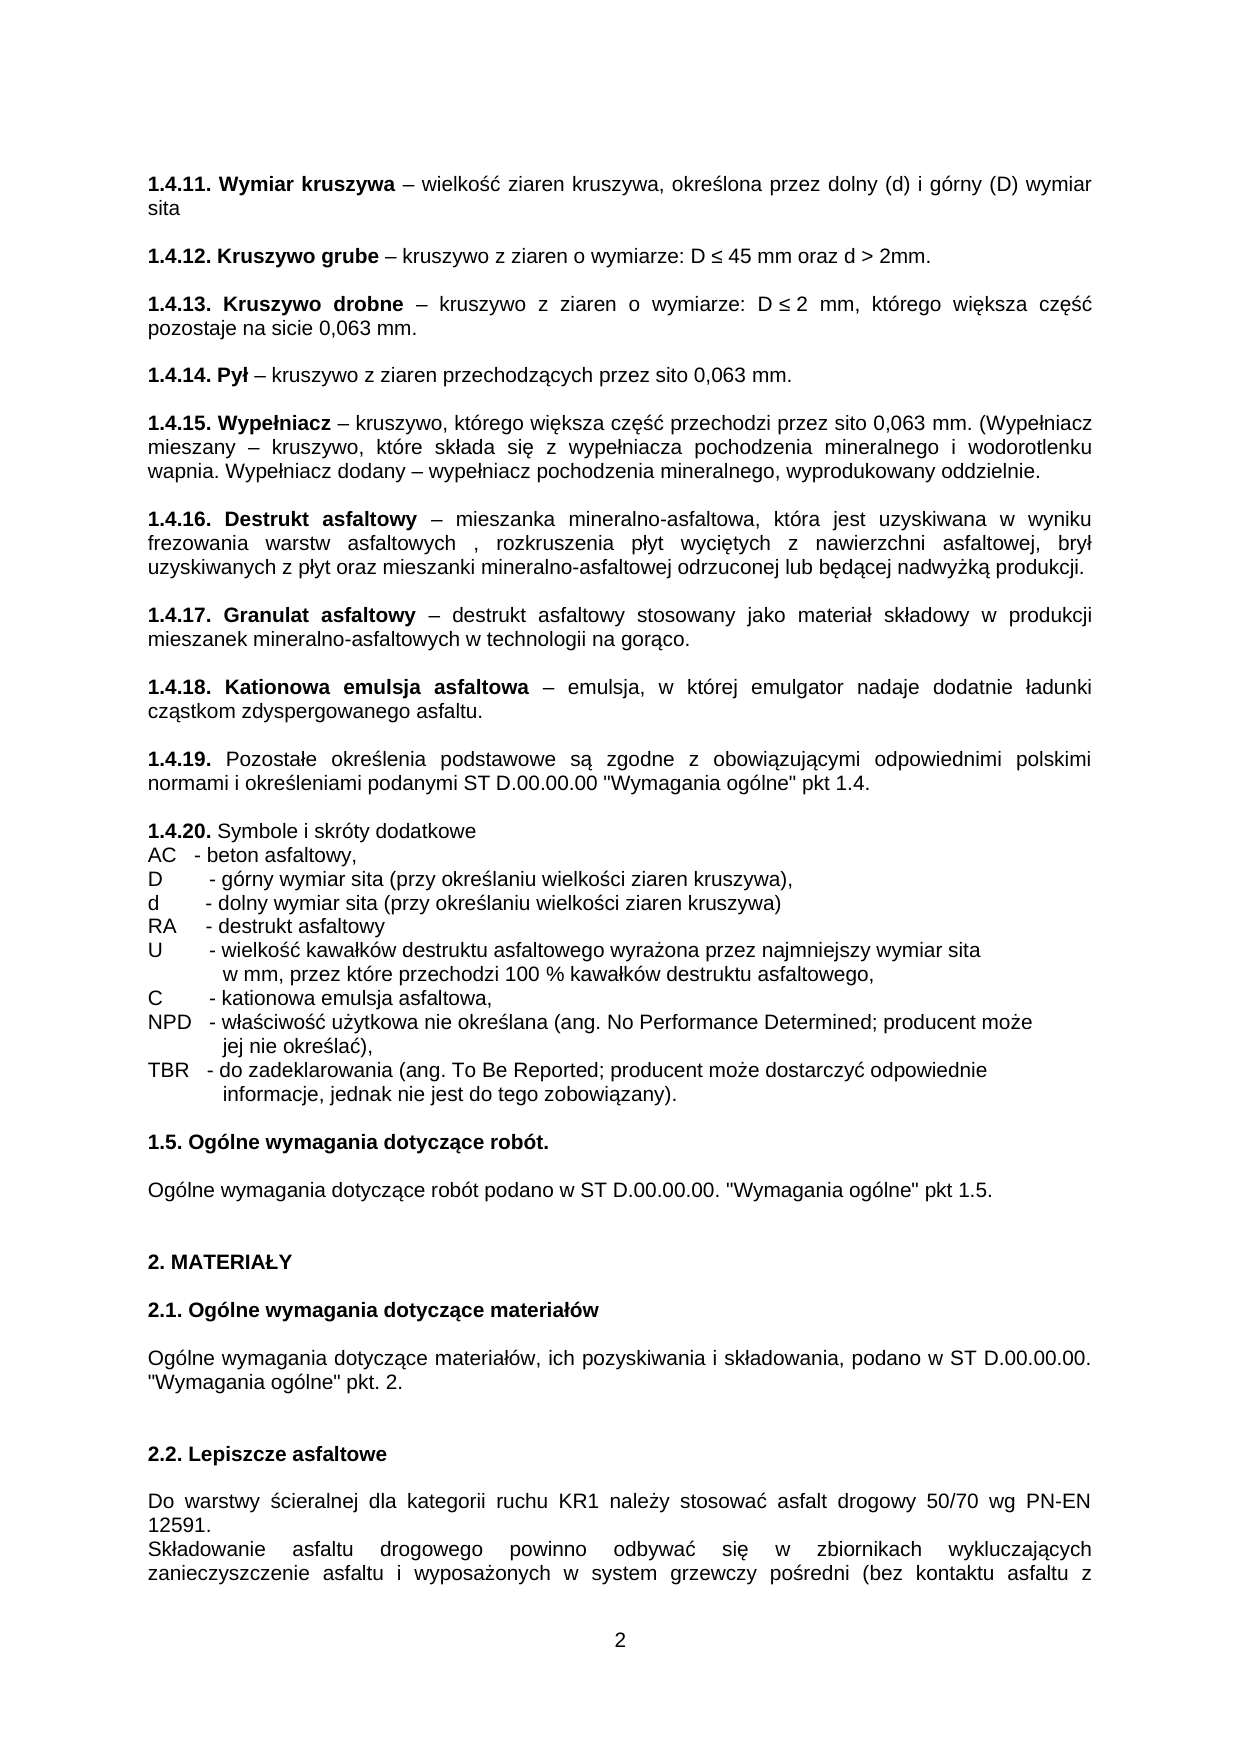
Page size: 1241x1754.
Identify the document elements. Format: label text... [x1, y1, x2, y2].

text 2.1. Ogólne wymagania dotyczące materiałów [148, 1298, 1093, 1322]
text 1.4.17. Granulat asfaltowy – destrukt asfaltowy stosowany jako materiał składowy w produkcji mieszanek mineralno-asfaltowych w technologii na gorąco. [148, 603, 1093, 651]
text 1.4.14. Pył – kruszywo z ziaren przechodzących przez sito 0,063 mm. [148, 363, 1093, 387]
text Ogólne wymagania dotyczące materiałów, ich pozyskiwania i składowania, podano w ST D.00.00.00. "Wymagania ogólne" pkt. 2. [148, 1346, 1093, 1393]
text 2. MATERIAŁY [148, 1250, 1093, 1274]
text 1.4.20. Symbole i skróty dodatkowe [148, 818, 1093, 842]
text 1.4.12. Kruszywo grube – kruszywo z ziaren o wymiarze: D ≤ 45 mm oraz d > 2mm. [148, 243, 1093, 267]
text 1.4.18. Kationowa emulsja asfaltowa – emulsja, w której emulgator nadaje dodatnie ładunki cząstkom zdyspergowanego asfaltu. [148, 675, 1093, 723]
text Do warstwy ścieralnej dla kategorii ruchu KR1 należy stosować asfalt drogowy 50/70 wg PN-EN 12591. [148, 1489, 1093, 1537]
text 1.4.13. Kruszywo drobne – kruszywo z ziaren o wymiarze: D ≤ 2 mm, którego większa część pozostaje na sicie 0,063 mm. [148, 291, 1093, 339]
list U - wielkość kawałków destruktu asfaltowego wyrażona przez najmniejszy wymiar sita w mm, przez które przechodzi 100 % kawałków destruktu asfaltowego, C - kationowa emulsja asfaltowa, NPD - właściwość użytkowa nie określana (ang. No Performance Determined; producent może jej nie określać), TBR - do zadeklarowania (ang. To Be Reported; producent może dostarczyć odpowiednie informacje, jednak nie jest do tego zobowiązany). [148, 938, 1093, 1106]
list RA - destrukt asfaltowy [148, 914, 1093, 938]
text 1.4.16. Destrukt asfaltowy – mieszanka mineralno-asfaltowa, która jest uzyskiwana w wyniku frezowania warstw asfaltowych , rozkruszenia płyt wyciętych z nawierzchni asfaltowej, brył uzyskiwanych z płyt oraz mieszanki mineralno-asfaltowej odrzuconej lub będącej nadwyżką produkcji. [148, 507, 1093, 579]
text 1.4.15. Wypełniacz – kruszywo, którego większa część przechodzi przez sito 0,063 mm. (Wypełniacz mieszany – kruszywo, które składa się z wypełniacza pochodzenia mineralnego i wodorotlenku wapnia. Wypełniacz dodany – wypełniacz pochodzenia mineralnego, wyprodukowany oddzielnie. [148, 411, 1093, 483]
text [148, 1537, 1093, 1585]
text Ogólne wymagania dotyczące robót podano w ST D.00.00.00. "Wymagania ogólne" pkt 1.5. [148, 1178, 1093, 1202]
list AC - beton asfaltowy, D - górny wymiar sita (przy określaniu wielkości ziaren kruszywa), d - dolny wymiar sita (przy określaniu wielkości ziaren kruszywa) [148, 842, 1093, 914]
text 1.5. Ogólne wymagania dotyczące robót. [148, 1130, 1093, 1154]
text 2.2. Lepiszcze asfaltowe [148, 1441, 1093, 1465]
text 1.4.19. Pozostałe określenia podstawowe są zgodne z obowiązującymi odpowiednimi polskimi normami i określeniami podanymi ST D.00.00.00 "Wymagania ogólne" pkt 1.4. [148, 747, 1093, 794]
text 1.4.11. Wymiar kruszywa – wielkość ziaren kruszywa, określona przez dolny (d) i górny (D) wymiar sita [148, 172, 1093, 219]
